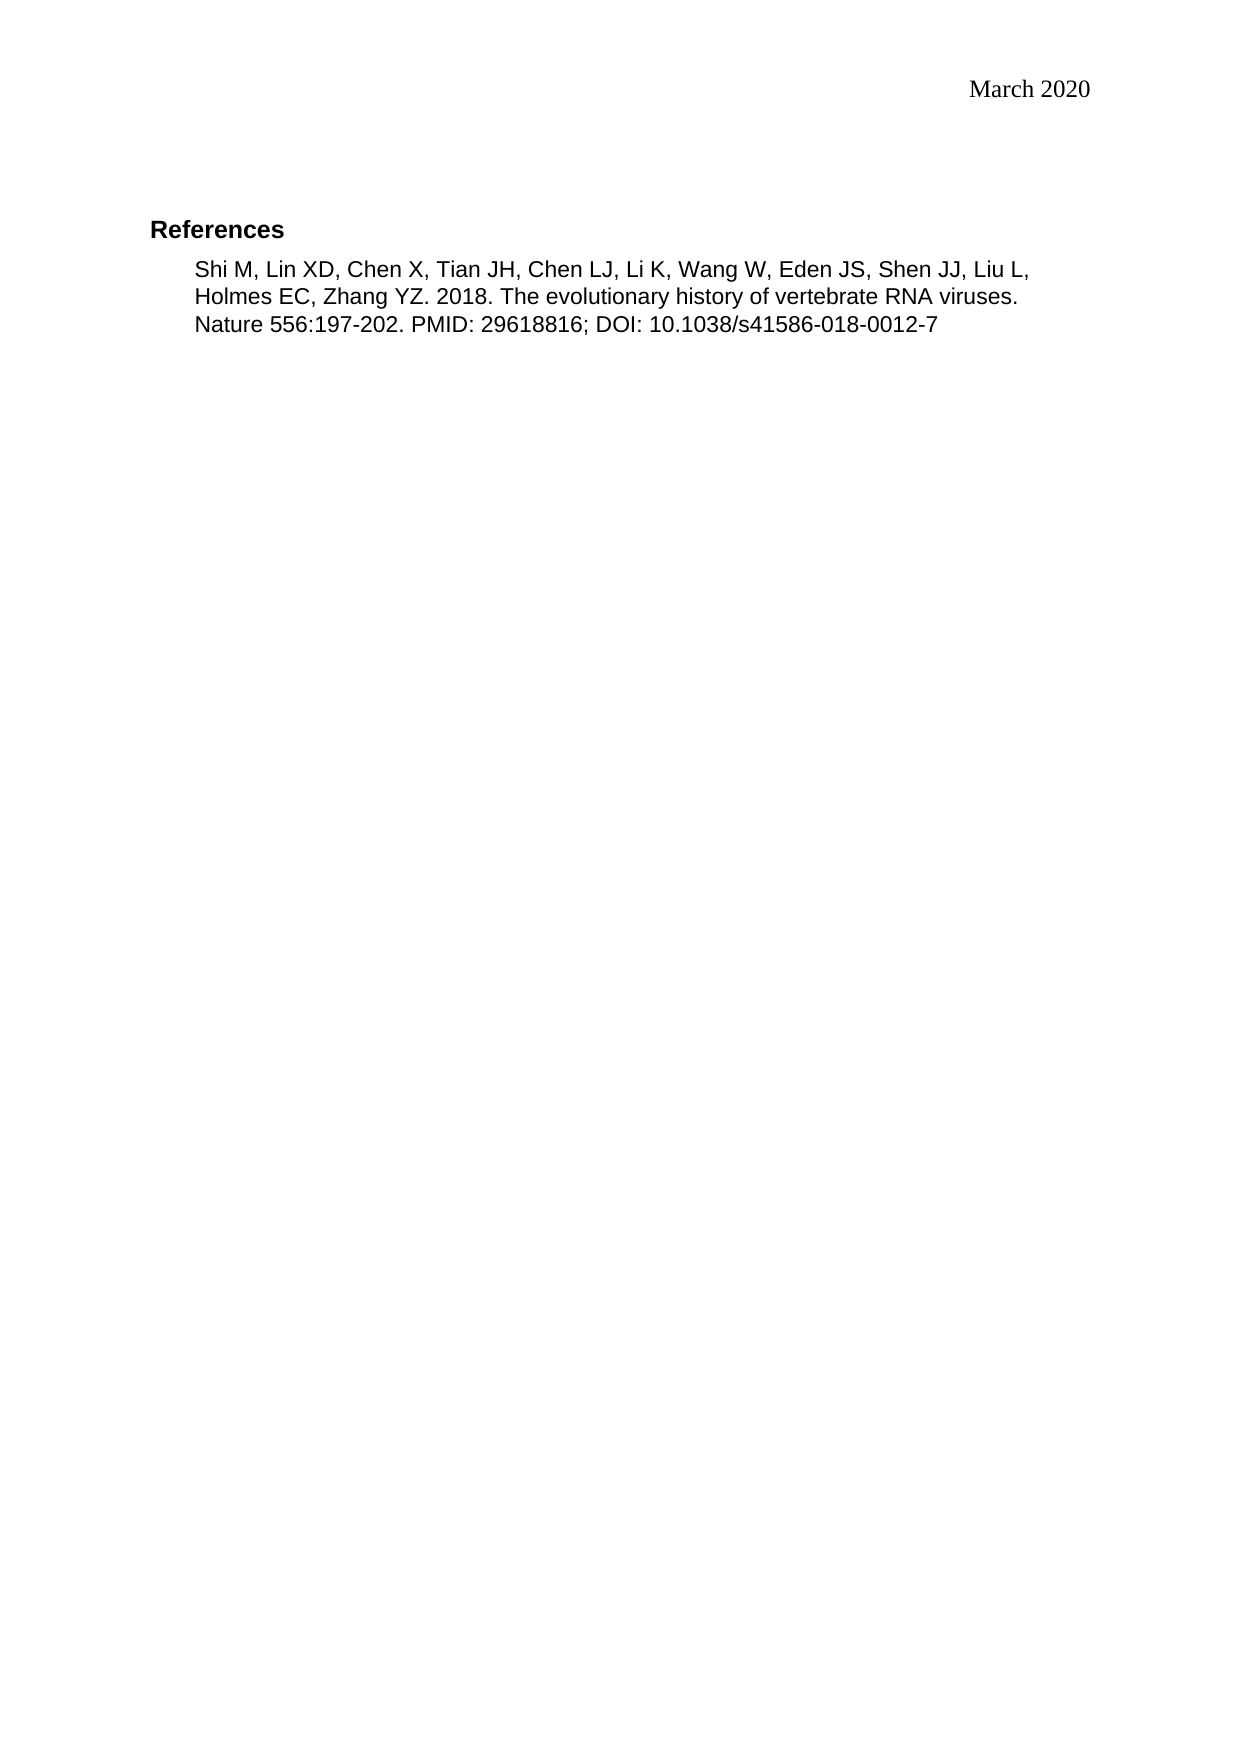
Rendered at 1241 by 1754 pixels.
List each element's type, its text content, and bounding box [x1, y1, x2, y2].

text References [150, 215, 1090, 244]
text Shi M, Lin XD, Chen X, Tian JH, Chen LJ, Li K, Wang W, Eden JS, Shen JJ, Liu L, Holmes EC, Zhang YZ. 2018. The evolutionary history of vertebrate RNA viruses. Nature 556:197-202. PMID: 29618816; DOI: 10.1038/s41586-018-0012-7 [150, 256, 1090, 338]
